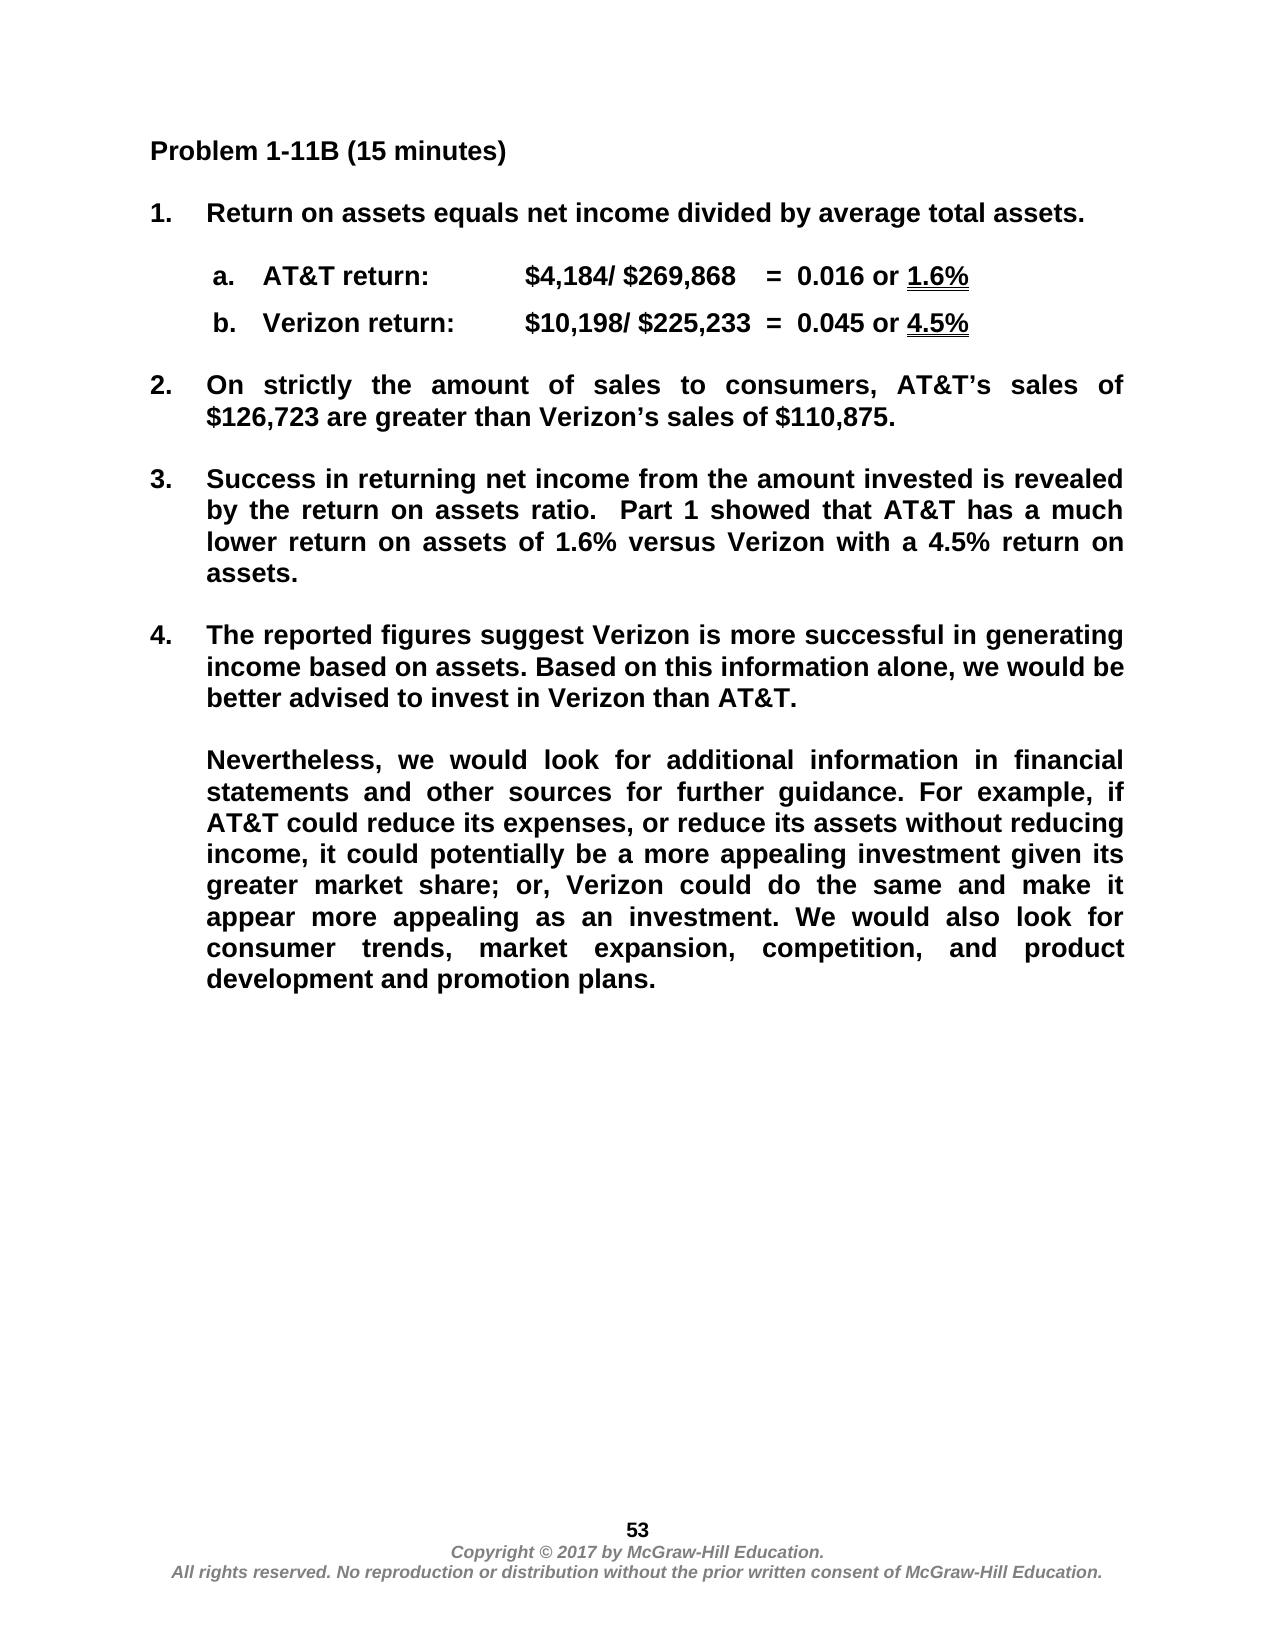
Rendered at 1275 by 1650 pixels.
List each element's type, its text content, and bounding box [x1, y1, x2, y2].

list On strictly the amount of sales to consumers, AT&T’s sales of $126,723 are greater than Verizon’s sales of $110,875. [150, 369, 1125, 432]
text 3. Success in returning net income from the amount invested is revealed by the return on assets ratio. Part 1 showed that AT&T has a much lower return on assets of 1.6% versus Verizon with a 4.5% return on assets. [150, 463, 1125, 588]
text Problem 1-11B (15 minutes) [150, 135, 1125, 166]
text 4. The reported figures suggest Verizon is more successful in generating income based on assets. Based on this information alone, we would be better advised to invest in Verizon than AT&T. [150, 619, 1125, 713]
list Return on assets equals net income divided by average total assets. [150, 197, 1125, 229]
text b. Verizon return: $10,198/ $225,233 = 0.045 or 4.5% [212, 307, 1125, 338]
text Nevertheless, we would look for additional information in financial statements and other sources for further guidance. For example, if AT&T could reduce its expenses, or reduce its assets without reducing income, it could potentially be a more appealing investment given its greater market share; or, Verizon could do the same and make it appear more appealing as an investment. We would also look for consumer trends, market expansion, competition, and product development and promotion plans. [150, 744, 1125, 994]
text a. AT&T return: $4,184/ $269,868 = 0.016 or 1.6% [212, 260, 1125, 291]
